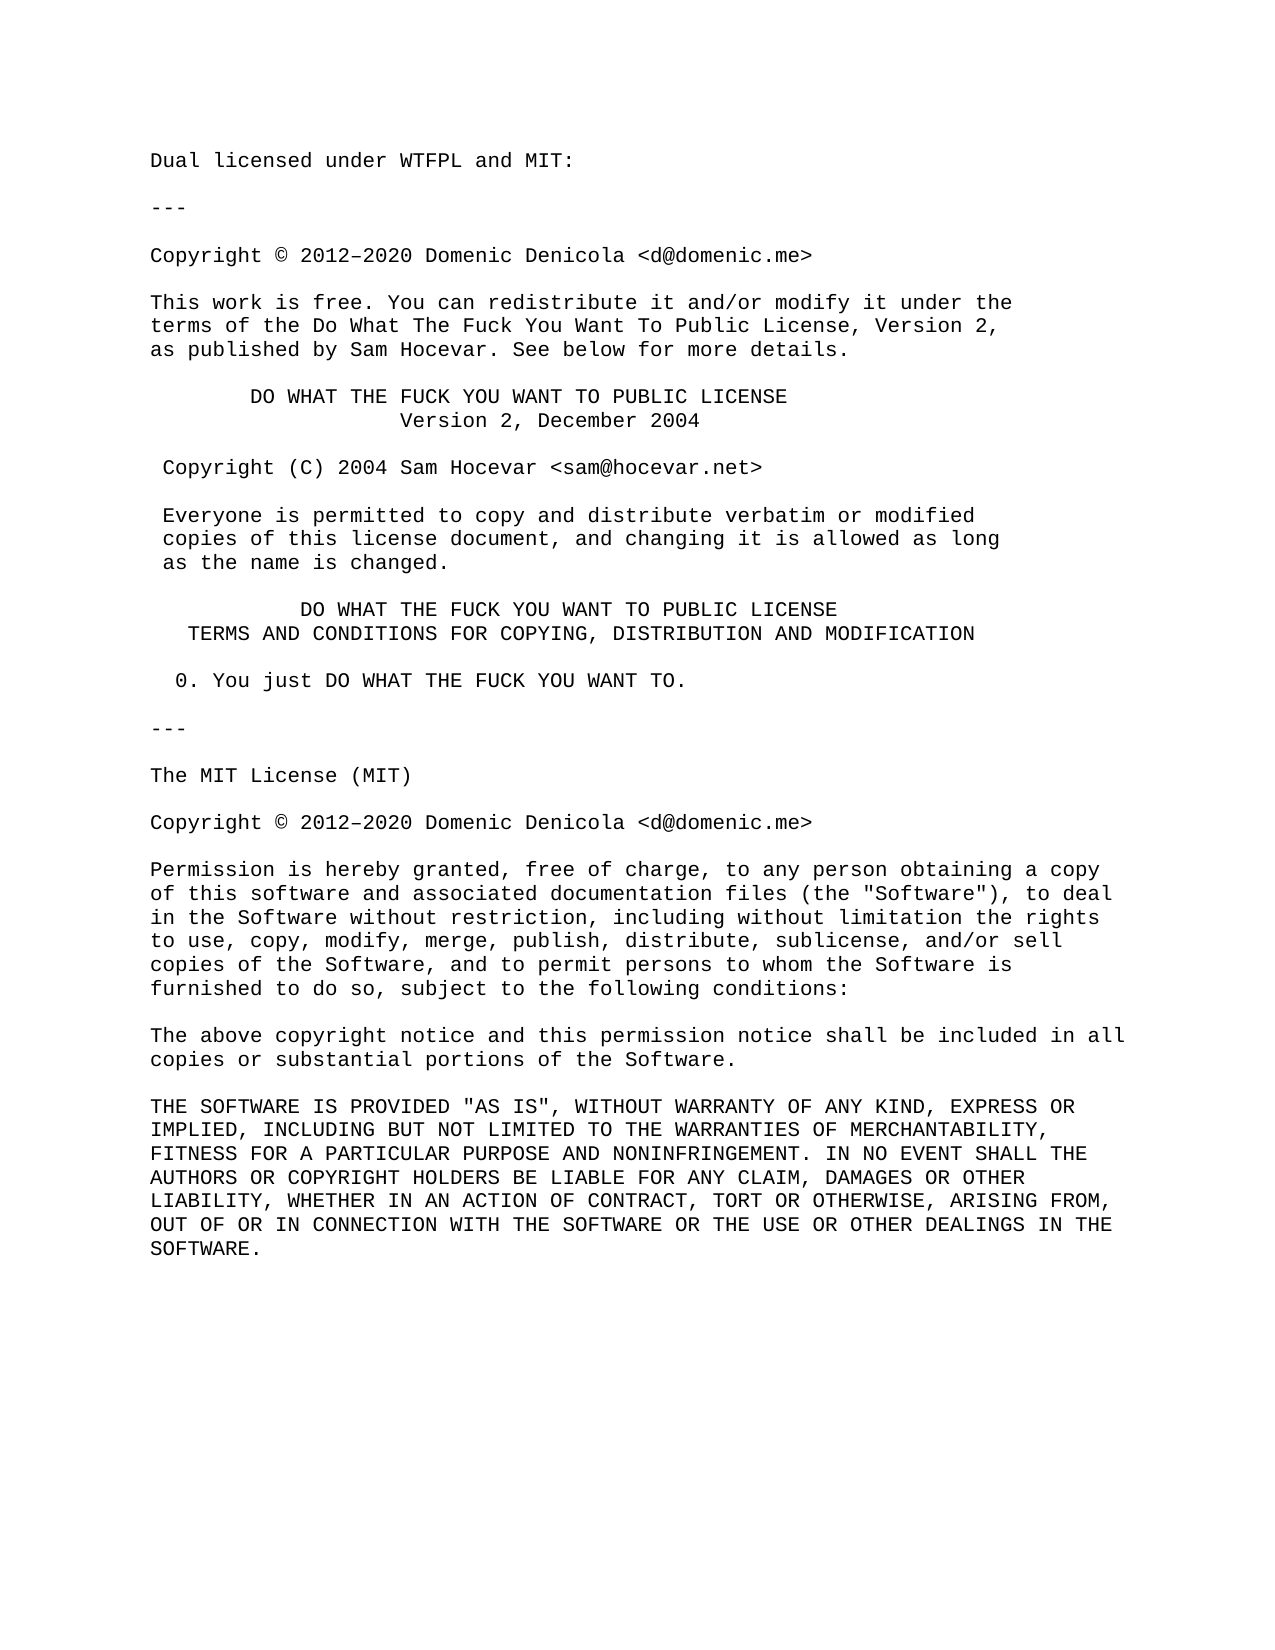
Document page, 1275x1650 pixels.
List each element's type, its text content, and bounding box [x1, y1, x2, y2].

text DO WHAT THE FUCK YOU WANT TO PUBLIC LICENSE [150, 386, 1125, 410]
text to use, copy, modify, merge, publish, distribute, sublicense, and/or sell [150, 930, 1125, 954]
text 0. You just DO WHAT THE FUCK YOU WANT TO. [150, 670, 1125, 694]
text Copyright © 2012–2020 Domenic Denicola <d@domenic.me> [150, 812, 1125, 836]
text as published by Sam Hocevar. See below for more details. [150, 339, 1125, 363]
text The above copyright notice and this permission notice shall be included in all [150, 1025, 1125, 1048]
text Version 2, December 2004 [150, 410, 1125, 434]
text FITNESS FOR A PARTICULAR PURPOSE AND NONINFRINGEMENT. IN NO EVENT SHALL THE [150, 1143, 1125, 1167]
text TERMS AND CONDITIONS FOR COPYING, DISTRIBUTION AND MODIFICATION [150, 623, 1125, 647]
text Permission is hereby granted, free of charge, to any person obtaining a copy [150, 859, 1125, 883]
text Dual licensed under WTFPL and MIT: [150, 150, 1125, 174]
text copies of this license document, and changing it is allowed as long [150, 528, 1125, 552]
text THE SOFTWARE IS PROVIDED "AS IS", WITHOUT WARRANTY OF ANY KIND, EXPRESS OR [150, 1096, 1125, 1119]
text furnished to do so, subject to the following conditions: [150, 978, 1125, 1001]
text DO WHAT THE FUCK YOU WANT TO PUBLIC LICENSE [150, 599, 1125, 623]
text of this software and associated documentation files (the "Software"), to deal [150, 883, 1125, 907]
text in the Software without restriction, including without limitation the rights [150, 907, 1125, 930]
text Copyright (C) 2004 Sam Hocevar <sam@hocevar.net> [150, 457, 1125, 481]
text --- [150, 197, 1125, 221]
text as the name is changed. [150, 552, 1125, 576]
text This work is free. You can redistribute it and/or modify it under the [150, 292, 1125, 316]
text LIABILITY, WHETHER IN AN ACTION OF CONTRACT, TORT OR OTHERWISE, ARISING FROM, [150, 1190, 1125, 1214]
text copies or substantial portions of the Software. [150, 1048, 1125, 1072]
text The MIT License (MIT) [150, 765, 1125, 788]
text Everyone is permitted to copy and distribute verbatim or modified [150, 505, 1125, 528]
text OUT OF OR IN CONNECTION WITH THE SOFTWARE OR THE USE OR OTHER DEALINGS IN THE [150, 1214, 1125, 1238]
text Copyright © 2012–2020 Domenic Denicola <d@domenic.me> [150, 244, 1125, 268]
text SOFTWARE. [150, 1238, 1125, 1261]
text IMPLIED, INCLUDING BUT NOT LIMITED TO THE WARRANTIES OF MERCHANTABILITY, [150, 1119, 1125, 1143]
text AUTHORS OR COPYRIGHT HOLDERS BE LIABLE FOR ANY CLAIM, DAMAGES OR OTHER [150, 1167, 1125, 1190]
text copies of the Software, and to permit persons to whom the Software is [150, 954, 1125, 978]
text terms of the Do What The Fuck You Want To Public License, Version 2, [150, 316, 1125, 339]
text --- [150, 717, 1125, 741]
